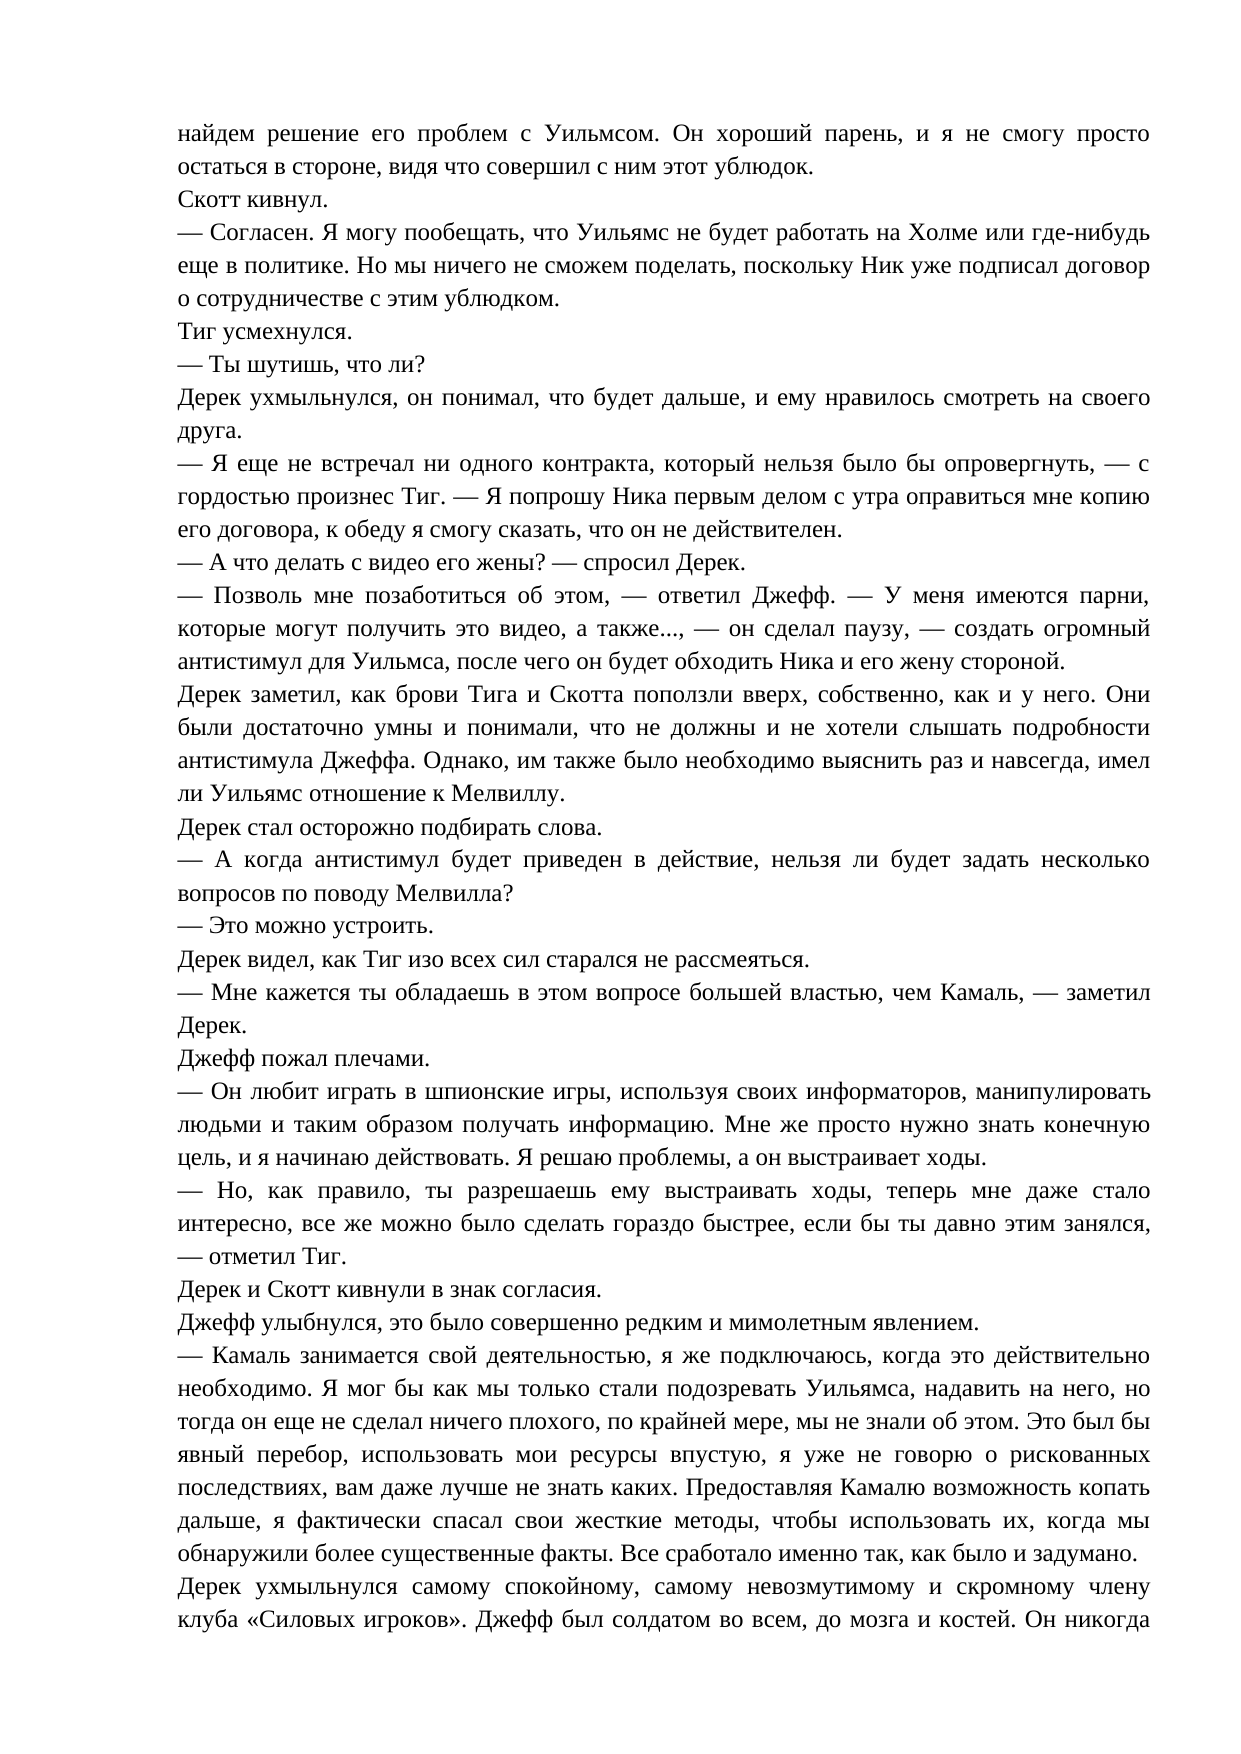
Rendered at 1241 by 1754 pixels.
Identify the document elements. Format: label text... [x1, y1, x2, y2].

text — А что делать с видео его жены? — спросил Дерек. [177, 547, 1152, 576]
text — Согласен. Я могу пообещать, что Уильямс не будет работать на Холме или где-нибудь еще в политике. Но мы ничего не сможем поделать, поскольку Ник уже подписал договор о сотрудничестве с этим ублюдком. [177, 217, 1152, 312]
text — Но, как правило, ты разрешаешь ему выстраивать ходы, теперь мне даже стало интересно, все же можно было сделать гораздо быстрее, если бы ты давно этим занялся, — отметил Тиг. [177, 1175, 1152, 1269]
text — Ты шутишь, что ли? [177, 349, 1152, 378]
text — Он любит играть в шпионские игры, используя своих информаторов, манипулировать людьми и таким образом получать информацию. Мне же просто нужно знать конечную цель, и я начинаю действовать. Я решаю проблемы, а он выстраивает ходы. [177, 1076, 1152, 1171]
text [177, 118, 1152, 180]
text Дерек ухмыльнулся, он понимал, что будет дальше, и ему нравилось смотреть на своего друга. [177, 382, 1152, 444]
text — Мне кажется ты обладаешь в этом вопросе большей властью, чем Камаль, — заметил Дерек. [177, 977, 1152, 1038]
text Дерек и Скотт кивнули в знак согласия. [177, 1274, 1152, 1303]
text Дерек заметил, как брови Тига и Скотта поползли вверх, собственно, как и у него. Они были достаточно умны и понимали, что не должны и не хотели слышать подробности антистимула Джеффа. Однако, им также было необходимо выяснить раз и навсегда, имел ли Уильямс отношение к Мелвиллу. [177, 679, 1152, 807]
text Джефф пожал плечами. [177, 1043, 1152, 1071]
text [177, 1571, 1152, 1633]
text Джефф улыбнулся, это было совершенно редким и мимолетным явлением. [177, 1307, 1152, 1336]
text Тиг усмехнулся. [177, 316, 1152, 345]
text Скотт кивнул. [177, 184, 1152, 213]
text Дерек стал осторожно подбирать слова. [177, 812, 1152, 840]
text — А когда антистимул будет приведен в действие, нельзя ли будет задать несколько вопросов по поводу Мелвилла? [177, 844, 1152, 906]
text — Камаль занимается свой деятельностью, я же подключаюсь, когда это действительно необходимо. Я мог бы как мы только стали подозревать Уильямса, надавить на него, но тогда он еще не сделал ничего плохого, по крайней мере, мы не знали об этом. Это был бы явный перебор, использовать мои ресурсы впустую, я уже не говорю о рискованных последствиях, вам даже лучше не знать каких. Предоставляя Камалю возможность копать дальше, я фактически спасал свои жесткие методы, чтобы использовать их, когда мы обнаружили более существенные факты. Все сработало именно так, как было и задумано. [177, 1340, 1152, 1567]
text — Позволь мне позаботиться об этом, — ответил Джефф. — У меня имеются парни, которые могут получить это видео, а также..., — он сделал паузу, — создать огромный антистимул для Уильмса, после чего он будет обходить Ника и его жену стороной. [177, 580, 1152, 675]
text — Я еще не встречал ни одного контракта, который нельзя было бы опровергнуть, — с гордостью произнес Тиг. — Я попрошу Ника первым делом с утра оправиться мне копию его договора, к обеду я смогу сказать, что он не действителен. [177, 448, 1152, 543]
text Дерек видел, как Тиг изо всех сил старался не рассмеяться. [177, 944, 1152, 972]
text — Это можно устроить. [177, 911, 1152, 939]
